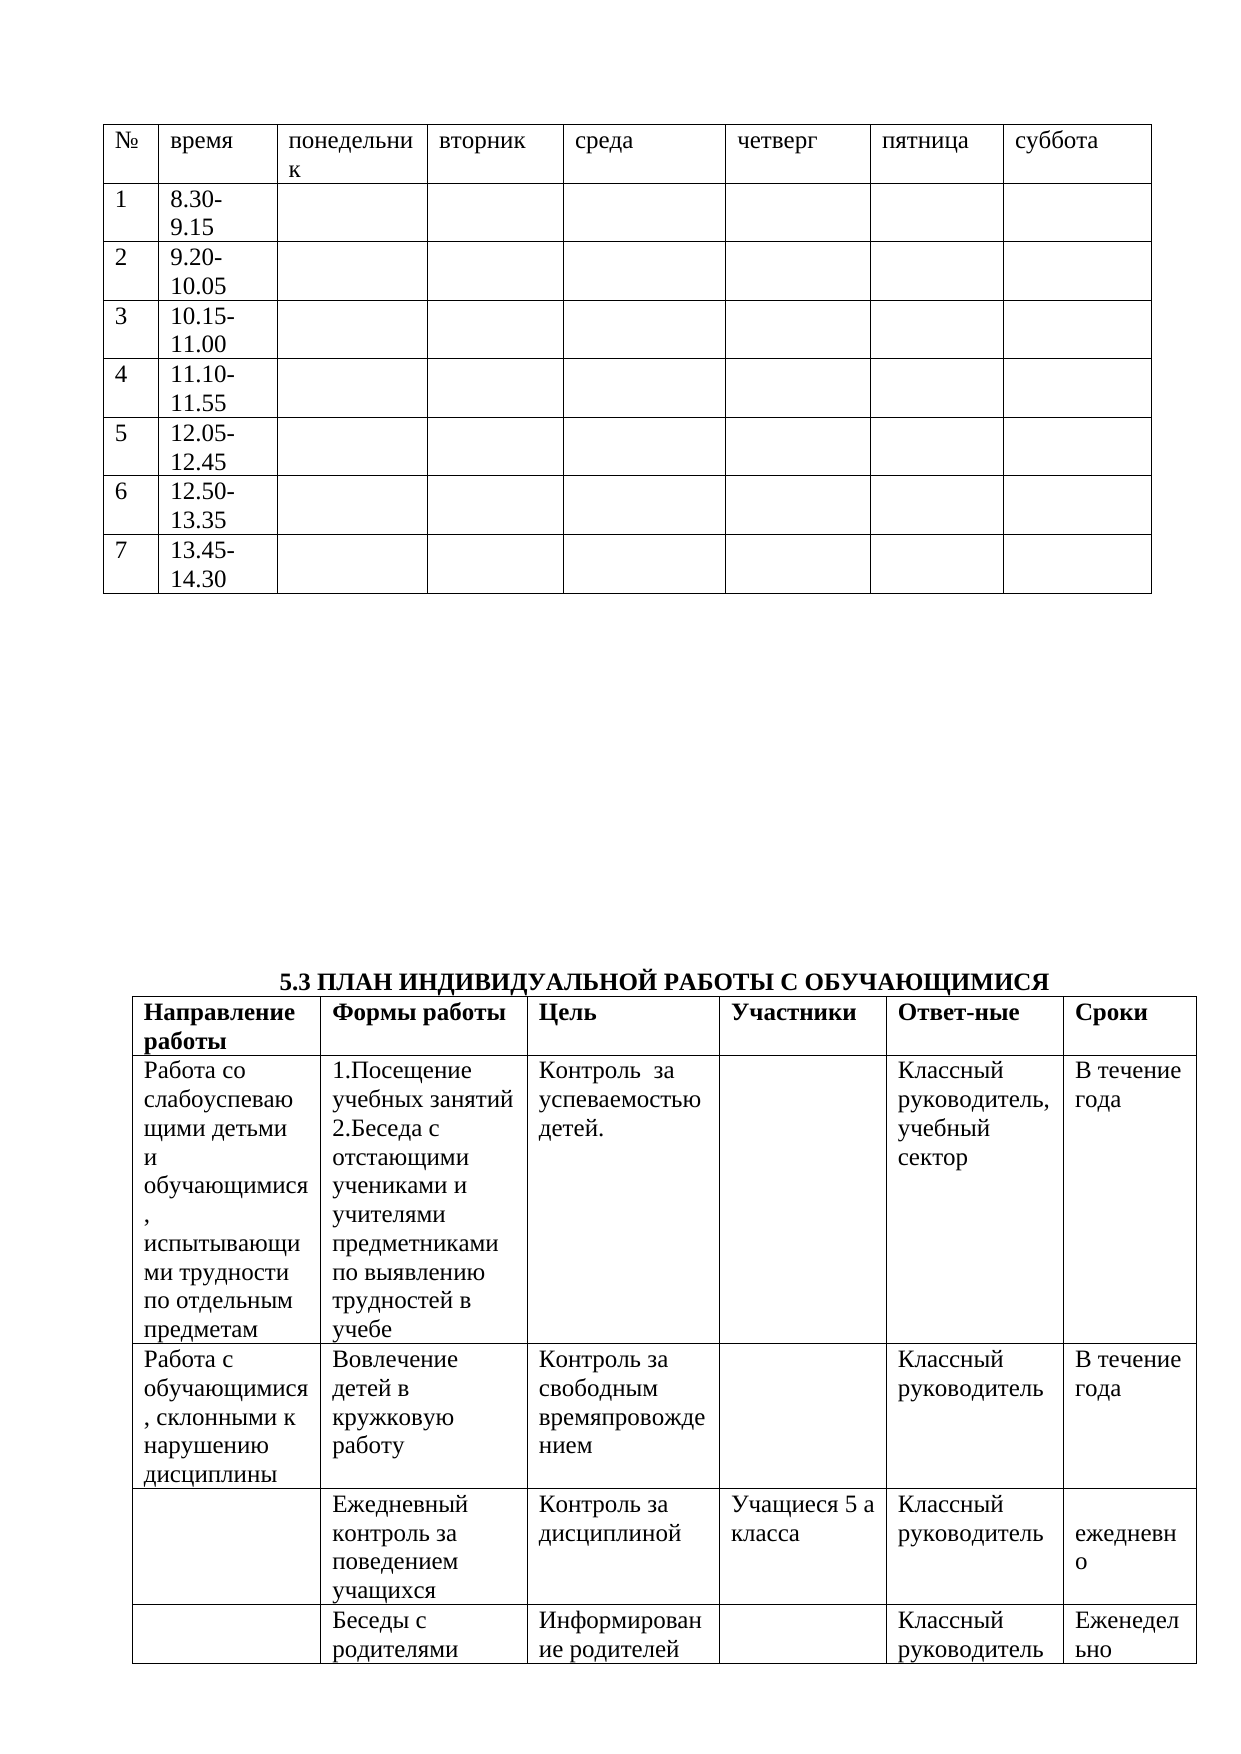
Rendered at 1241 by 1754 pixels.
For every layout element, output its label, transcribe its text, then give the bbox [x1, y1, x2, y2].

table_cell 1.Посещение учебных занятий 2.Беседа с отстающими учениками и учителями предметниками по выявлению трудностей в учебе [321, 1056, 527, 1343]
table_cell [1004, 418, 1151, 475]
table_header вторник [428, 125, 563, 183]
table_cell 12.05-12.45 [159, 418, 277, 475]
table_cell [278, 535, 427, 592]
table_cell [278, 184, 427, 241]
table_cell [564, 418, 725, 475]
table_cell [133, 1605, 320, 1662]
table_cell Контроль за свободным времяпровождением [528, 1344, 719, 1488]
table_cell 2 [104, 242, 158, 300]
table_cell [564, 242, 725, 300]
table_cell [720, 1605, 886, 1662]
table_cell 12.50-13.35 [159, 476, 277, 534]
table_header Формы работы [321, 997, 527, 1054]
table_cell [528, 1605, 719, 1662]
table_cell 5 [104, 418, 158, 475]
table_cell [278, 242, 427, 300]
table_cell Ежедневный контроль за поведением учащихся [321, 1489, 527, 1604]
table_cell [726, 359, 870, 417]
table_cell Классный руководитель [887, 1344, 1063, 1488]
table_cell [1004, 242, 1151, 300]
table_cell [564, 476, 725, 534]
table_header время [159, 125, 277, 183]
table_cell [133, 1489, 320, 1604]
table_cell Вовлечение детей в кружковую работу [321, 1344, 527, 1488]
table_cell [720, 1056, 886, 1343]
table_cell [278, 359, 427, 417]
table_cell Работа с обучающимися, склонными к нарушению дисциплины [133, 1344, 320, 1488]
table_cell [1064, 1605, 1196, 1662]
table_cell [887, 1605, 1063, 1662]
table_cell 13.45-14.30 [159, 535, 277, 592]
table_cell [871, 476, 1003, 534]
table_cell [871, 184, 1003, 241]
table_header понедельник [278, 125, 427, 183]
table_cell [278, 301, 427, 358]
table_cell [871, 359, 1003, 417]
table_cell 8.30-9.15 [159, 184, 277, 241]
table_cell В течение года [1064, 1344, 1196, 1488]
table_cell [726, 184, 870, 241]
table_cell 11.10-11.55 [159, 359, 277, 417]
table_cell [726, 418, 870, 475]
table_header среда [564, 125, 725, 183]
table_cell [428, 535, 563, 592]
table_cell [428, 476, 563, 534]
table_cell [278, 476, 427, 534]
table_cell [1004, 476, 1151, 534]
table_cell [871, 242, 1003, 300]
table_cell [726, 535, 870, 592]
table_header Цель [528, 997, 719, 1054]
table_cell [428, 301, 563, 358]
table_cell [428, 418, 563, 475]
table_cell Беседы с родителями [321, 1605, 527, 1662]
table_cell ежедневно [1064, 1489, 1196, 1604]
table_cell Классный руководитель [887, 1489, 1063, 1604]
table_cell [564, 535, 725, 592]
table_cell [871, 535, 1003, 592]
table_cell 3 [104, 301, 158, 358]
table_header Ответ-ные [887, 997, 1063, 1054]
table_cell [564, 184, 725, 241]
table_cell [871, 418, 1003, 475]
table_cell [1004, 184, 1151, 241]
table_cell В течение года [1064, 1056, 1196, 1343]
table_header Сроки [1064, 997, 1196, 1054]
table_header пятница [871, 125, 1003, 183]
table_cell Контроль за дисциплиной [528, 1489, 719, 1604]
table_cell Контроль за успеваемостью детей. [528, 1056, 719, 1343]
table_cell [1004, 359, 1151, 417]
table_cell 4 [104, 359, 158, 417]
table_cell [726, 476, 870, 534]
table_cell [726, 301, 870, 358]
table_cell [278, 418, 427, 475]
text 5.3 План индивидуальной работы с обучающимися [177, 967, 1152, 996]
table_cell Работа со слабоуспевающими детьми и обучающимися, испытывающими трудности по отдельным предметам [133, 1056, 320, 1343]
table_cell [1004, 301, 1151, 358]
table_header Участники [720, 997, 886, 1054]
table_cell [428, 359, 563, 417]
table_cell [1004, 535, 1151, 592]
table_cell 9.20-10.05 [159, 242, 277, 300]
table_cell 1 [104, 184, 158, 241]
table_cell Учащиеся 5 а класса [720, 1489, 886, 1604]
table_cell Классный руководитель, учебный сектор [887, 1056, 1063, 1343]
table_header четверг [726, 125, 870, 183]
table_cell [871, 301, 1003, 358]
table_cell [726, 242, 870, 300]
table_header № [104, 125, 158, 183]
table_cell 6 [104, 476, 158, 534]
table_cell [564, 301, 725, 358]
table_cell [564, 359, 725, 417]
table_cell 7 [104, 535, 158, 592]
table_cell [428, 184, 563, 241]
table_cell 10.15-11.00 [159, 301, 277, 358]
table_header суббота [1004, 125, 1151, 183]
table_cell [720, 1344, 886, 1488]
table_header Направление работы [133, 997, 320, 1054]
table_cell [428, 242, 563, 300]
